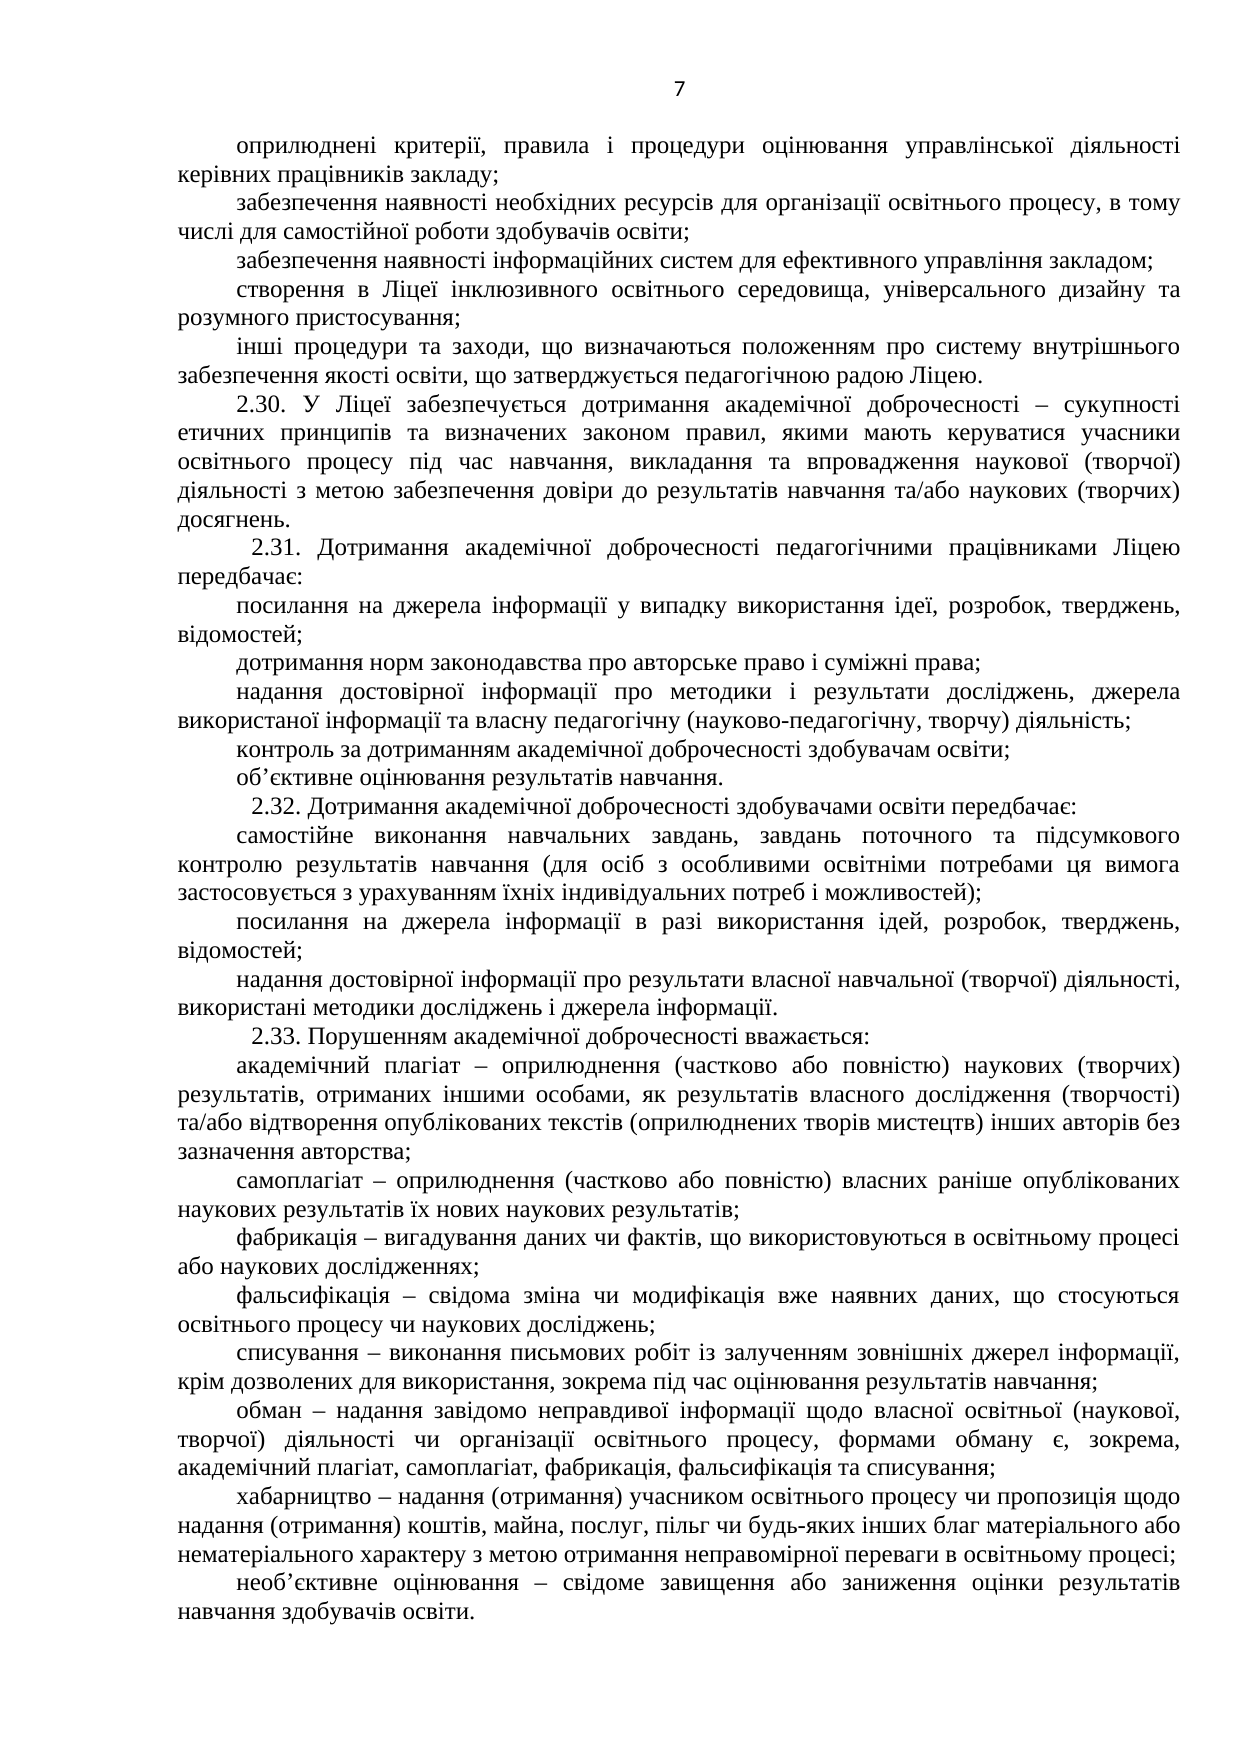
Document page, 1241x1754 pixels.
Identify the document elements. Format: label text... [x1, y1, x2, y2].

text академічний плагіат – оприлюднення (частково або повністю) наукових (творчих) результатів, отриманих іншими особами, як результатів власного дослідження (творчості) та/або відтворення опублікованих текстів (оприлюднених творів мистецтв) інших авторів без зазначення авторства; [177, 1050, 1181, 1165]
text хабарництво – надання (отримання) учасником освітнього процесу чи пропозиція щодо надання (отримання) коштів, майна, послуг, пільг чи будь-яких інших благ матеріального або нематеріального характеру з метою отримання неправомірної переваги в освітньому процесі; [177, 1481, 1181, 1567]
text надання достовірної інформації про результати власної навчальної (творчої) діяльності, використані методики досліджень і джерела інформації. [177, 964, 1181, 1021]
text списування – виконання письмових робіт із залученням зовнішніх джерел інформації, крім дозволених для використання, зокрема під час оцінювання результатів навчання; [177, 1337, 1181, 1395]
text забезпечення наявності інформаційних систем для ефективного управління закладом; [177, 245, 1181, 274]
text інші процедури та заходи, що визначаються положенням про систему внутрішнього забезпечення якості освіти, що затверджується педагогічною радою Ліцею. [177, 331, 1181, 389]
text контроль за дотриманням академічної доброчесності здобувачам освіти; [177, 734, 1181, 762]
text дотримання норм законодавства про авторське право і суміжні права; [177, 647, 1181, 676]
text 2.30. У Ліцеї забезпечується дотримання академічної доброчесності – сукупності етичних принципів та визначених законом правил, якими мають керуватися учасники освітнього процесу під час навчання, викладання та впровадження наукової (творчої) діяльності з метою забезпечення довіри до результатів навчання та/або наукових (творчих) досягнень. [177, 389, 1181, 532]
text забезпечення наявності необхідних ресурсів для організації освітнього процесу, в тому числі для самостійної роботи здобувачів освіти; [177, 187, 1181, 245]
text об’єктивне оцінювання результатів навчання. [177, 762, 1181, 791]
text посилання на джерела інформації в разі використання ідей, розробок, тверджень, відомостей; [177, 906, 1181, 964]
text 2.31. Дотримання академічної доброчесності педагогічними працівниками Ліцею передбачає: [177, 532, 1181, 590]
text надання достовірної інформації про методики і результати досліджень, джерела використаної інформації та власну педагогічну (науково-педагогічну, творчу) діяльність; [177, 676, 1181, 734]
text обман – надання завідомо неправдивої інформації щодо власної освітньої (наукової, творчої) діяльності чи організації освітнього процесу, формами обману є, зокрема, академічний плагіат, самоплагіат, фабрикація, фальсифікація та списування; [177, 1395, 1181, 1481]
text посилання на джерела інформації у випадку використання ідеї, розробок, тверджень, відомостей; [177, 590, 1181, 647]
text самоплагіат – оприлюднення (частково або повністю) власних раніше опублікованих наукових результатів їх нових наукових результатів; [177, 1165, 1181, 1222]
text необ’єктивне оцінювання – свідоме завищення або заниження оцінки результатів навчання здобувачів освіти. [177, 1567, 1181, 1625]
text фабрикація – вигадування даних чи фактів, що використовуються в освітньому процесі або наукових дослідженнях; [177, 1222, 1181, 1280]
text оприлюднені критерії, правила і процедури оцінювання управлінської діяльності керівних працівників закладу; [177, 130, 1181, 187]
text фальсифікація – свідома зміна чи модифікація вже наявних даних, що стосуються освітнього процесу чи наукових досліджень; [177, 1280, 1181, 1337]
text 2.33. Порушенням академічної доброчесності вважається: [177, 1021, 1181, 1050]
text 2.32. Дотримання академічної доброчесності здобувачами освіти передбачає: [177, 791, 1181, 820]
text самостійне виконання навчальних завдань, завдань поточного та підсумкового контролю результатів навчання (для осіб з особливими освітніми потребами ця вимога застосовується з урахуванням їхніх індивідуальних потреб і можливостей); [177, 820, 1181, 906]
text створення в Ліцеї інклюзивного освітнього середовища, універсального дизайну та розумного пристосування; [177, 274, 1181, 331]
